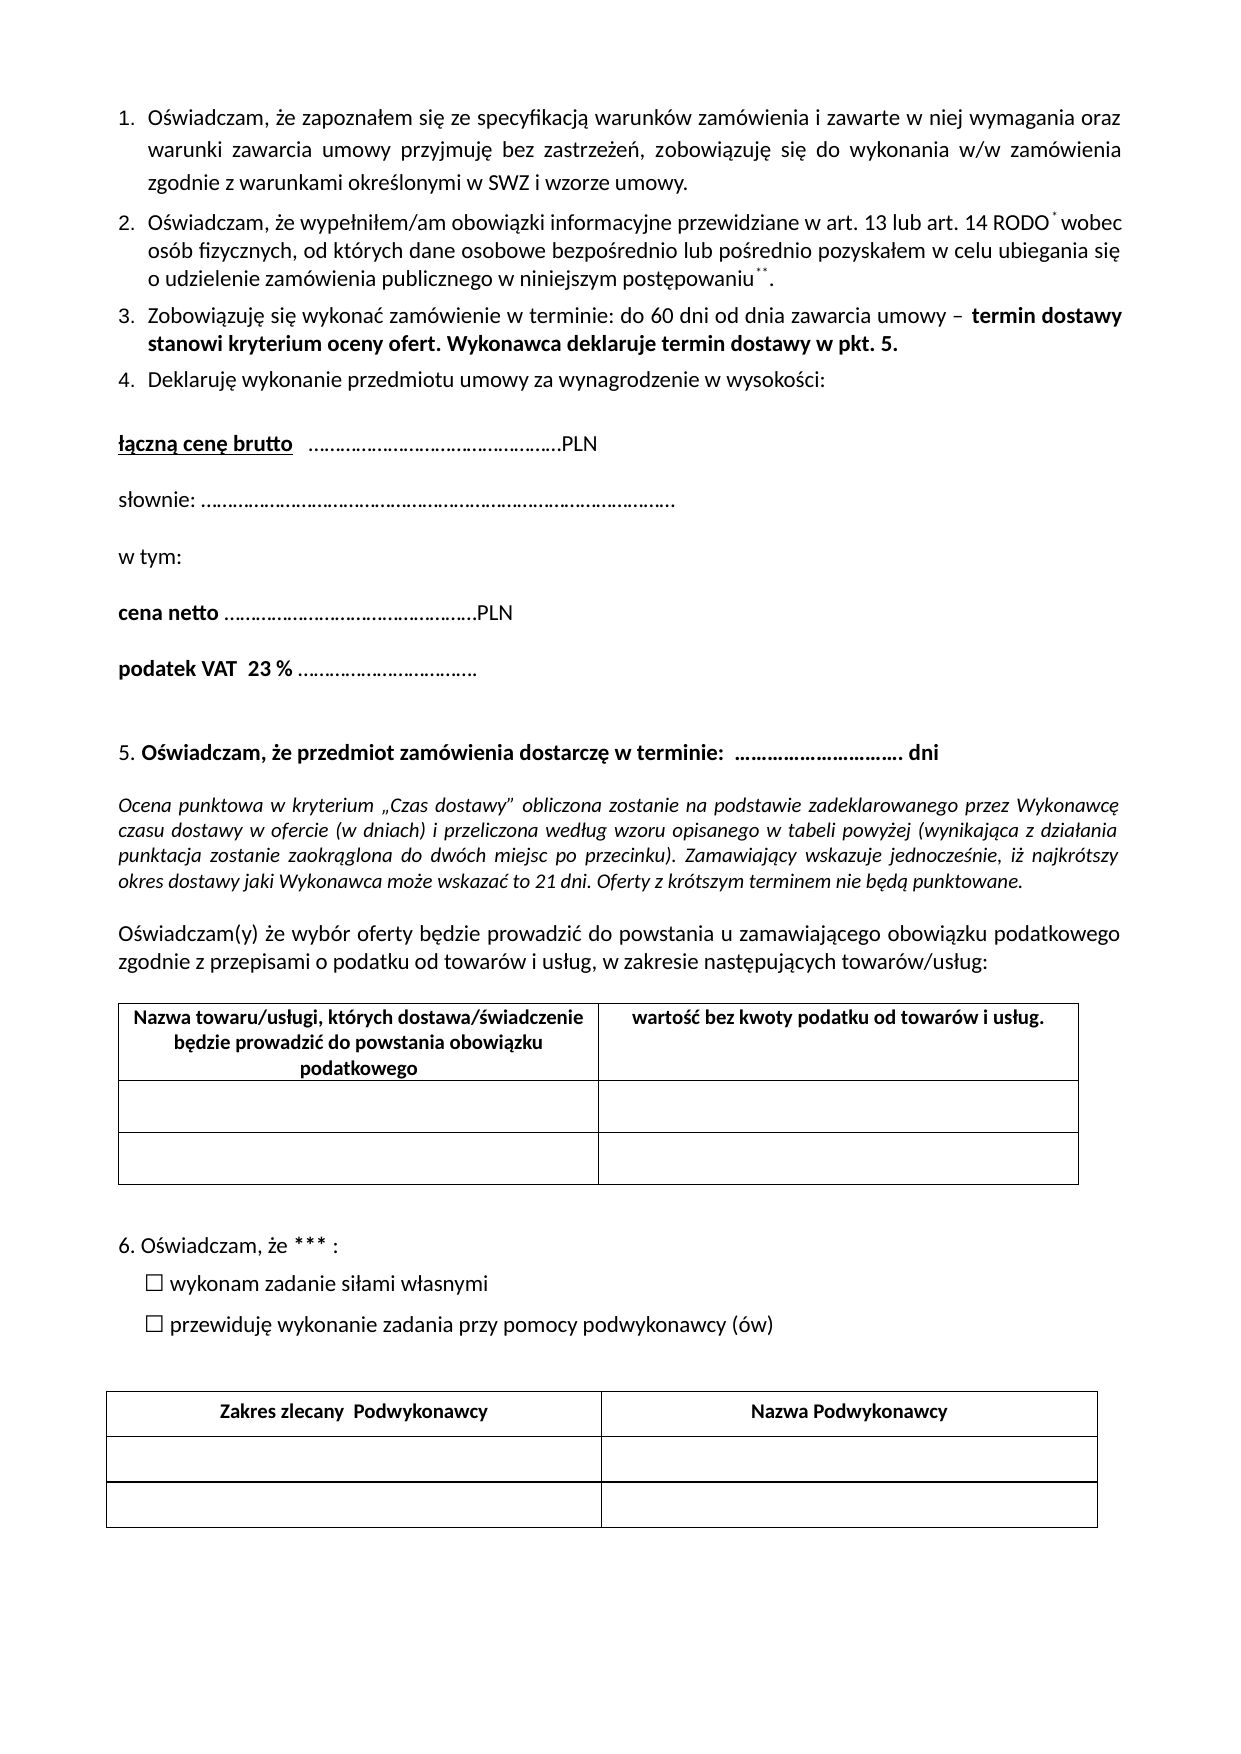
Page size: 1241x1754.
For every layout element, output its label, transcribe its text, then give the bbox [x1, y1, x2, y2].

text ☐ wykonam zadanie siłami własnymi [118, 1269, 1122, 1297]
text słownie: ……………………………………………………………………………… [118, 486, 1077, 513]
list Deklaruję wykonanie przedmiotu umowy za wynagrodzenie w wysokości: [118, 365, 1122, 393]
table_header wartość bez kwoty podatku od towarów i usług. [599, 1004, 1078, 1080]
table_header Nazwa Podwykonawcy [602, 1392, 1097, 1436]
text podatek VAT 23 % ……………………………. [118, 654, 1077, 682]
text 5. Oświadczam, że przedmiot zamówienia dostarczę w terminie: …………………………. dni [118, 738, 1122, 766]
text 6. Oświadczam, że *** : [118, 1231, 1077, 1259]
list Oświadczam, że wypełniłem/am obowiązki informacyjne przewidziane w art. 13 lub art. 14 RODO* wobec osób fizycznych, od których dane osobowe bezpośrednio lub pośrednio pozyskałem w celu ubiegania się o udzielenie zamówienia publicznego w niniejszym postępowaniu**. [118, 208, 1122, 292]
text cena netto …………………………………………PLN [118, 598, 1077, 626]
text Oświadczam(y) że wybór oferty będzie prowadzić do powstania u zamawiającego obowiązku podatkowego zgodnie z przepisami o podatku od towarów i usług, w zakresie następujących towarów/usług: [118, 919, 1122, 975]
table_cell [602, 1437, 1097, 1481]
list Zobowiązuję się wykonać zamówienie w terminie: do 60 dni od dnia zawarcia umowy – termin dostawy stanowi kryterium oceny ofert. Wykonawca deklaruje termin dostawy w pkt. 5. [118, 301, 1122, 357]
table_cell [602, 1483, 1097, 1527]
text łączną cenę brutto …………………………………………PLN [118, 429, 1077, 457]
text Ocena punktowa w kryterium „Czas dostawy” obliczona zostanie na podstawie zadeklarowanego przez Wykonawcę czasu dostawy w ofercie (w dniach) i przeliczona według wzoru opisanego w tabeli powyżej (wynikająca z działania punktacja zostanie zaokrąglona do dwóch miejsc po przecinku). Zamawiający wskazuje jednocześnie, iż najkrótszy okres dostawy jaki Wykonawca może wskazać to 21 dni. Oferty z krótszym terminem nie będą punktowane. [118, 792, 1122, 893]
table_cell [107, 1483, 601, 1527]
list Oświadczam, że zapoznałem się ze specyfikacją warunków zamówienia i zawarte w niej wymagania oraz warunki zawarcia umowy przyjmuję bez zastrzeżeń, zobowiązuję się do wykonania w/w zamówienia zgodnie z warunkami określonymi w SWZ i wzorze umowy. [118, 103, 1122, 196]
table_cell [599, 1133, 1078, 1184]
table_cell [119, 1133, 598, 1184]
table_header Zakres zlecany Podwykonawcy [107, 1392, 601, 1436]
table_cell [599, 1081, 1078, 1132]
text w tym: [118, 542, 1077, 570]
table_header Nazwa towaru/usługi, których dostawa/świadczenie będzie prowadzić do powstania obowiązku podatkowego [119, 1004, 598, 1080]
table_cell [119, 1081, 598, 1132]
text ☐ przewiduję wykonanie zadania przy pomocy podwykonawcy (ów) [118, 1310, 1122, 1338]
table_cell [107, 1437, 601, 1481]
